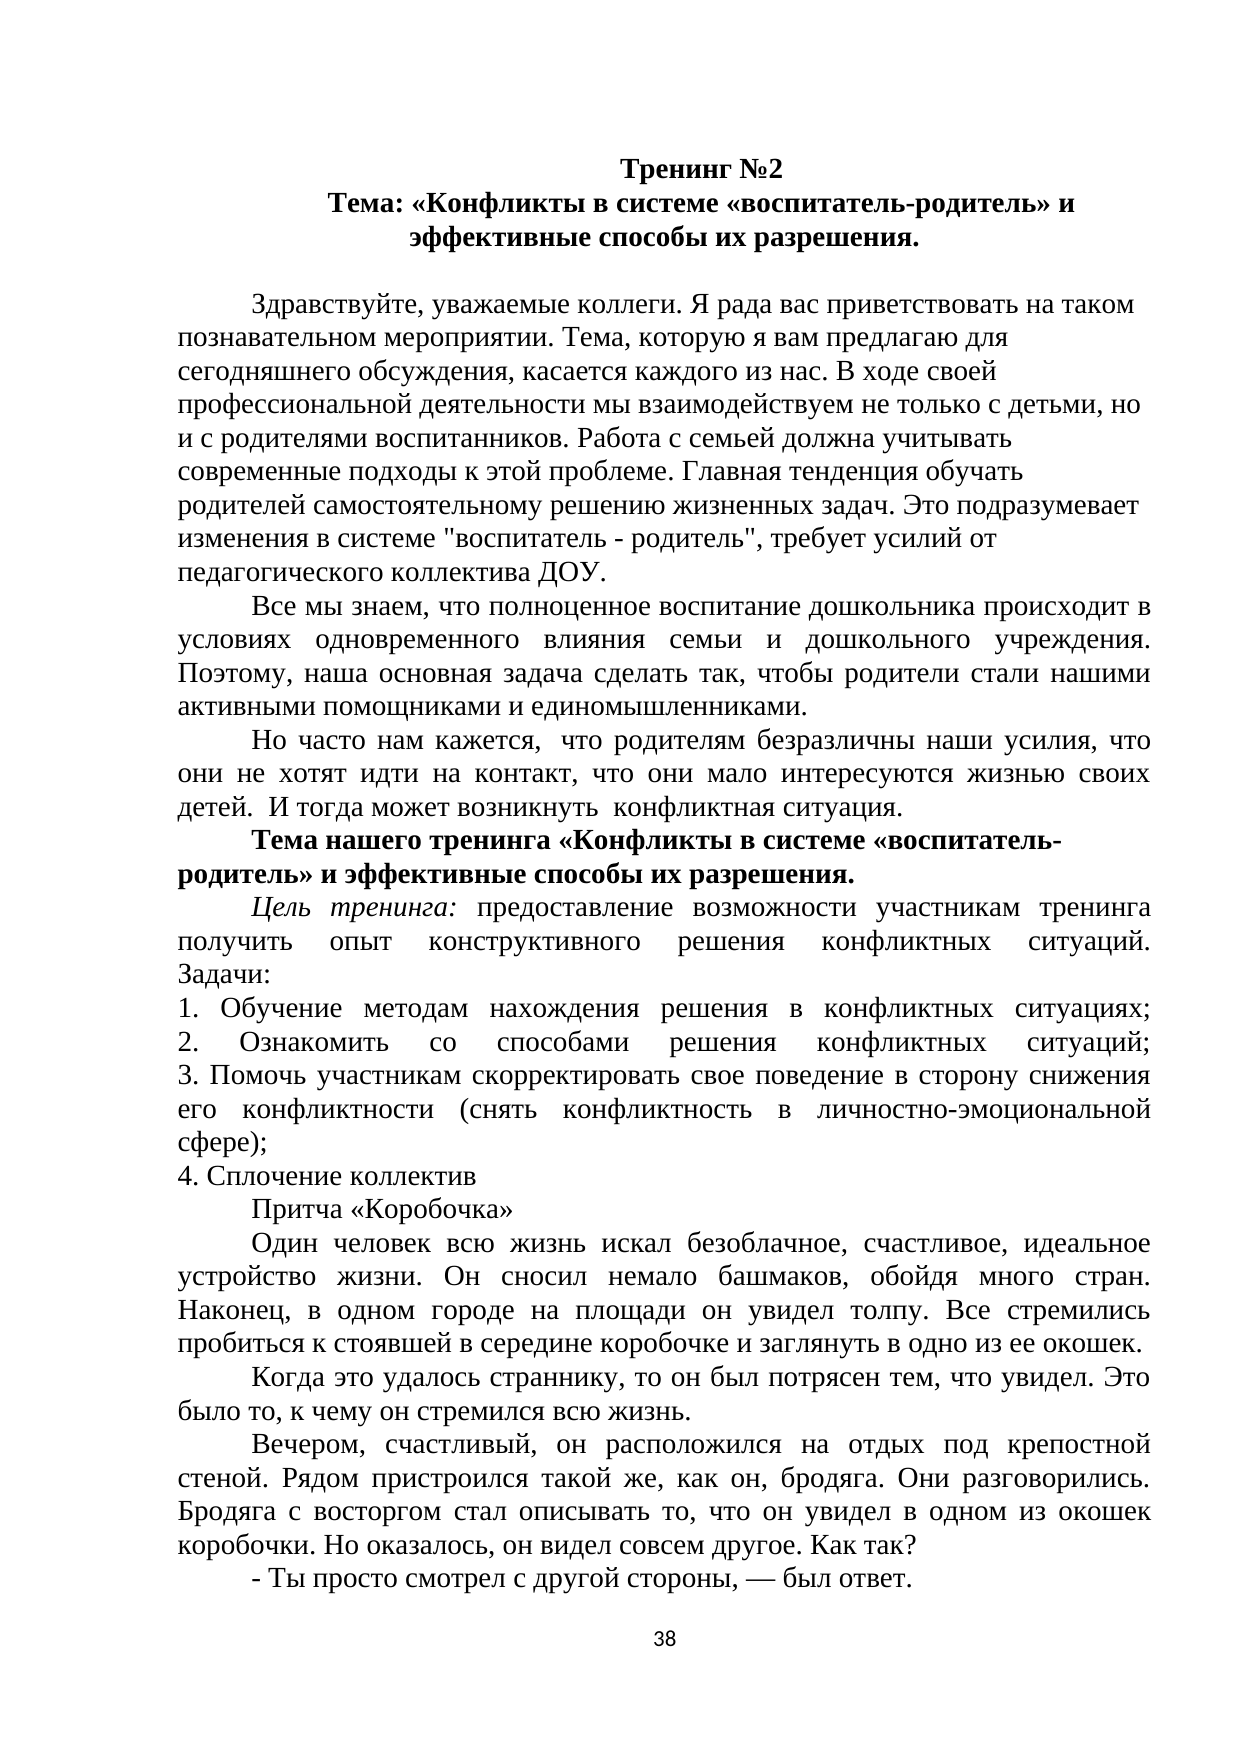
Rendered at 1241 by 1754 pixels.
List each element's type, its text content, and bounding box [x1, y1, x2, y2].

text Цель тренинга: предоставление возможности участникам тренинга получить опыт конструктивного решения конфликтных ситуаций. Задачи: 1. Обучение методам нахождения решения в конфликтных ситуациях; 2. Ознакомить со способами решения конфликтных ситуаций; 3. Помочь участникам скорректировать свое поведение в сторону снижения его конфликтности (снять конфликтность в личностно-эмоциональной сфере); 4. Сплочение коллектив [177, 889, 1152, 1191]
text Один человек всю жизнь искал безоблачное, счастливое, идеальное устройство жизни. Он сносил немало башмаков, обойдя много стран. Наконец, в одном городе на площади он увидел толпу. Все стремились пробиться к стоявшей в середине коробочке и заглянуть в одно из ее окошек. [177, 1225, 1152, 1359]
text Вечером, счастливый, он расположился на отдых под крепостной стеной. Рядом пристроился такой же, как он, бродяга. Они разговорились. Бродяга с восторгом стал описывать то, что он увидел в одном из окошек коробочки. Но оказалось, он видел совсем другое. Как так? [177, 1426, 1152, 1560]
text Все мы знаем, что полноценное воспитание дошкольника происходит в условиях одновременного влияния семьи и дошкольного учреждения. Поэтому, наша основная задача сделать так, чтобы родители стали нашими активными помощниками и единомышленниками. [177, 588, 1152, 722]
text Но часто нам кажется, что родителям безразличны наши усилия, что они не хотят идти на контакт, что они мало интересуются жизнью своих детей. И тогда может возникнуть конфликтная ситуация. [177, 722, 1152, 822]
text Тема нашего тренинга «Конфликты в системе «воспитатель-родитель» и эффективные способы их разрешения. [177, 822, 1152, 889]
text - Ты просто смотрел с другой стороны, — был ответ. [177, 1560, 1152, 1594]
text Когда это удалось страннику, то он был потрясен тем, что увидел. Это было то, к чему он стремился всю жизнь. [177, 1359, 1152, 1426]
text Притча «Коробочка» [177, 1191, 1152, 1225]
text Тренинг №2 [177, 152, 1152, 185]
text Тема: «Конфликты в системе «воспитатель-родитель» и эффективные способы их разрешения. [177, 185, 1152, 252]
text Здравствуйте, уважаемые коллеги. Я рада вас приветствовать на таком познавательном мероприятии. Тема, которую я вам предлагаю для сегодняшнего обсуждения, касается каждого из нас. В ходе своей профессиональной деятельности мы взаимодействуем не только с детьми, но и с родителями воспитанников. Работа с семьей должна учитывать современные подходы к этой проблеме. Главная тенденция обучать родителей самостоятельному решению жизненных задач. Это подразумевает изменения в системе "воспитатель - родитель", требует усилий от педагогического коллектива ДОУ. [177, 286, 1152, 588]
